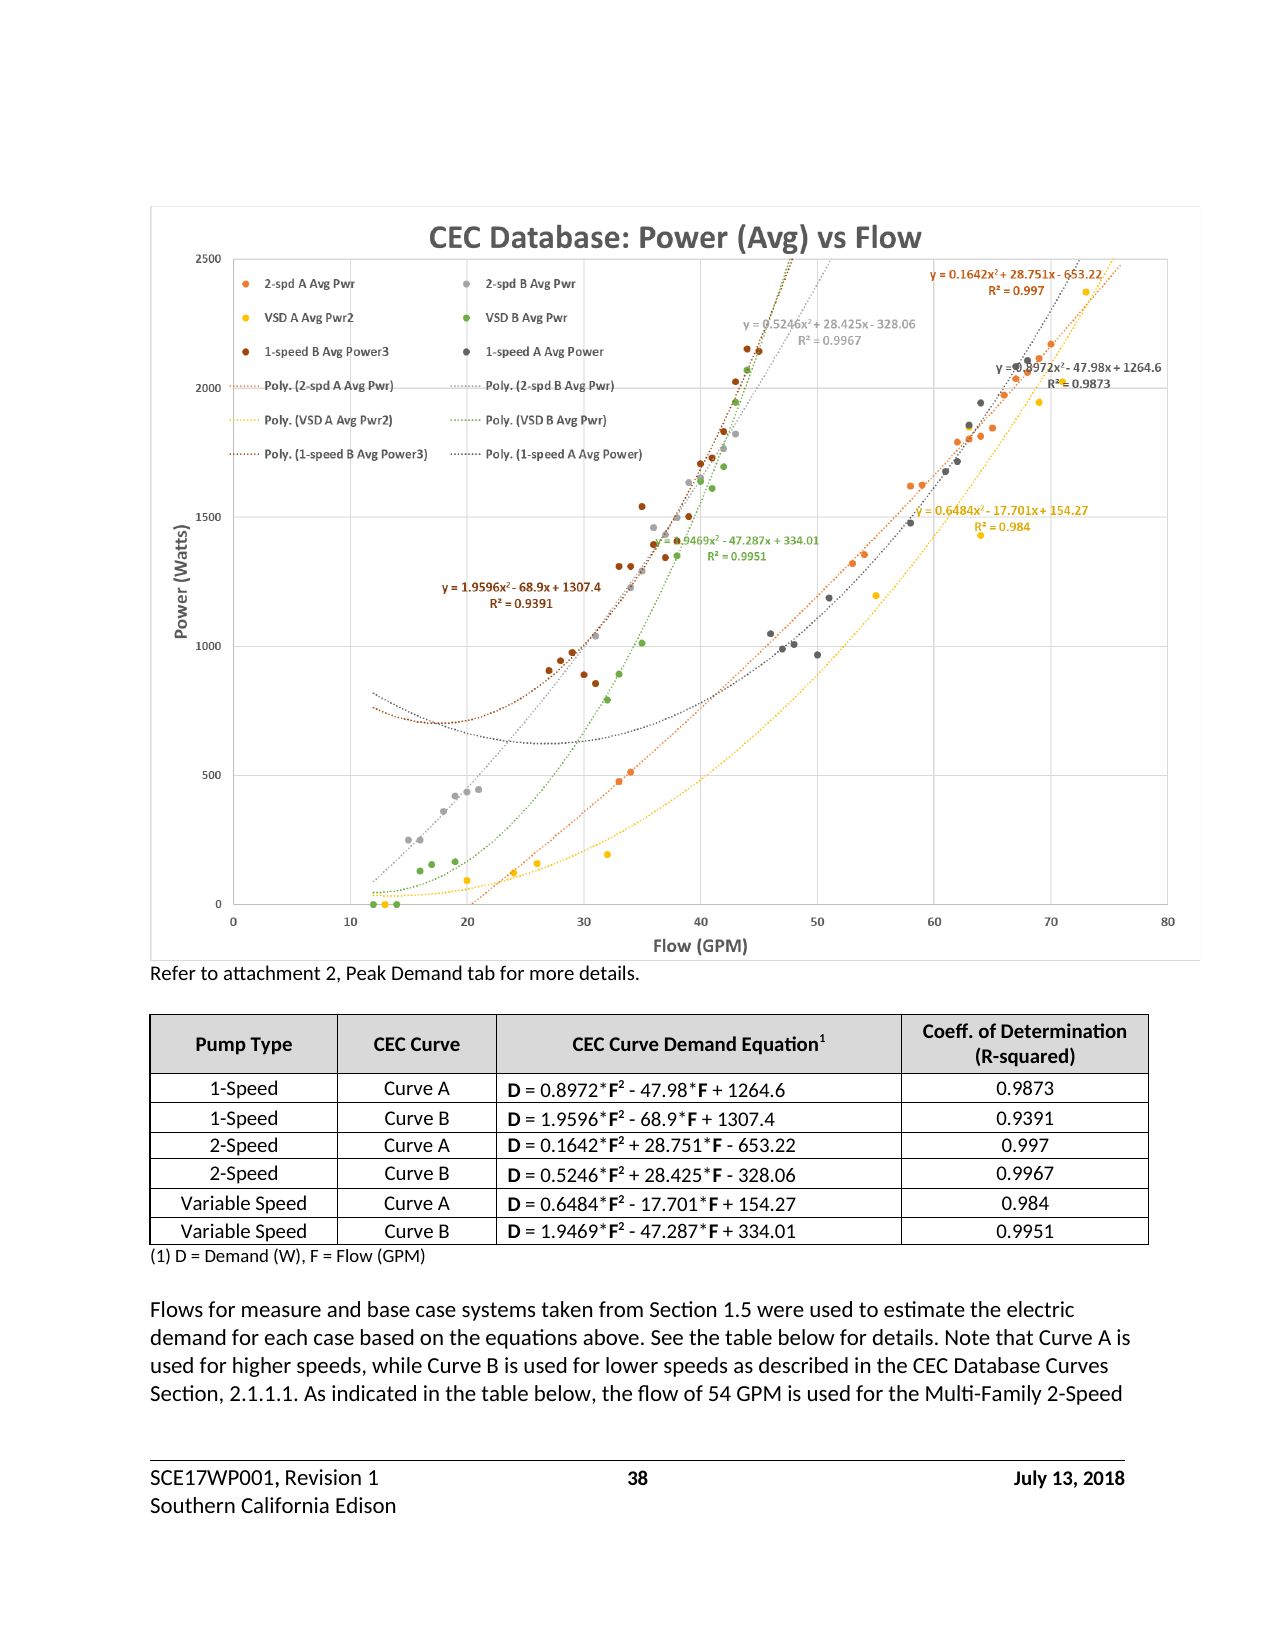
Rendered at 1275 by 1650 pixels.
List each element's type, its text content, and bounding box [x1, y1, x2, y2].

table_cell Curve A [338, 1074, 496, 1102]
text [150, 1296, 1134, 1408]
table_cell 0.9951 [902, 1218, 1148, 1243]
table_cell 0.9873 [902, 1074, 1148, 1102]
table_cell 2-Speed [151, 1133, 337, 1158]
picture [150, 206, 1200, 961]
table_cell 0.997 [902, 1133, 1148, 1158]
table_cell 2-Speed [151, 1159, 337, 1188]
text Refer to attachment 2, Peak Demand tab for more details. [150, 961, 1125, 986]
table_header CEC Curve Demand Equation1 [497, 1015, 901, 1073]
table_cell Curve A [338, 1189, 496, 1217]
table_cell Curve B [338, 1218, 496, 1243]
table_cell Curve A [338, 1133, 496, 1158]
table_header Pump Type [151, 1015, 337, 1073]
table_cell D = 0.6484*F2 - 17.701*F + 154.27 [497, 1189, 901, 1217]
table_cell Curve B [338, 1103, 496, 1132]
table_cell D = 1.9469*F2 - 47.287*F + 334.01 [497, 1218, 901, 1243]
table_cell D = 1.9596*F2 - 68.9*F + 1307.4 [497, 1103, 901, 1132]
table_cell Curve B [338, 1159, 496, 1188]
table_cell D = 0.1642*F2 + 28.751*F - 653.22 [497, 1133, 901, 1158]
text (1) D = Demand (W), F = Flow (GPM) [150, 1245, 1125, 1267]
table_cell 0.984 [902, 1189, 1148, 1217]
table_cell 0.9967 [902, 1159, 1148, 1188]
table_cell D = 0.5246*F2 + 28.425*F - 328.06 [497, 1159, 901, 1188]
table_cell 1-Speed [151, 1103, 337, 1132]
table_cell Variable Speed [151, 1218, 337, 1243]
table_cell 1-Speed [151, 1074, 337, 1102]
table_cell Variable Speed [151, 1189, 337, 1217]
table_header CEC Curve [338, 1015, 496, 1073]
table_header Coeff. of Determination (R-squared) [902, 1015, 1148, 1073]
table_cell 0.9391 [902, 1103, 1148, 1132]
table_cell D = 0.8972*F2 - 47.98*F + 1264.6 [497, 1074, 901, 1102]
